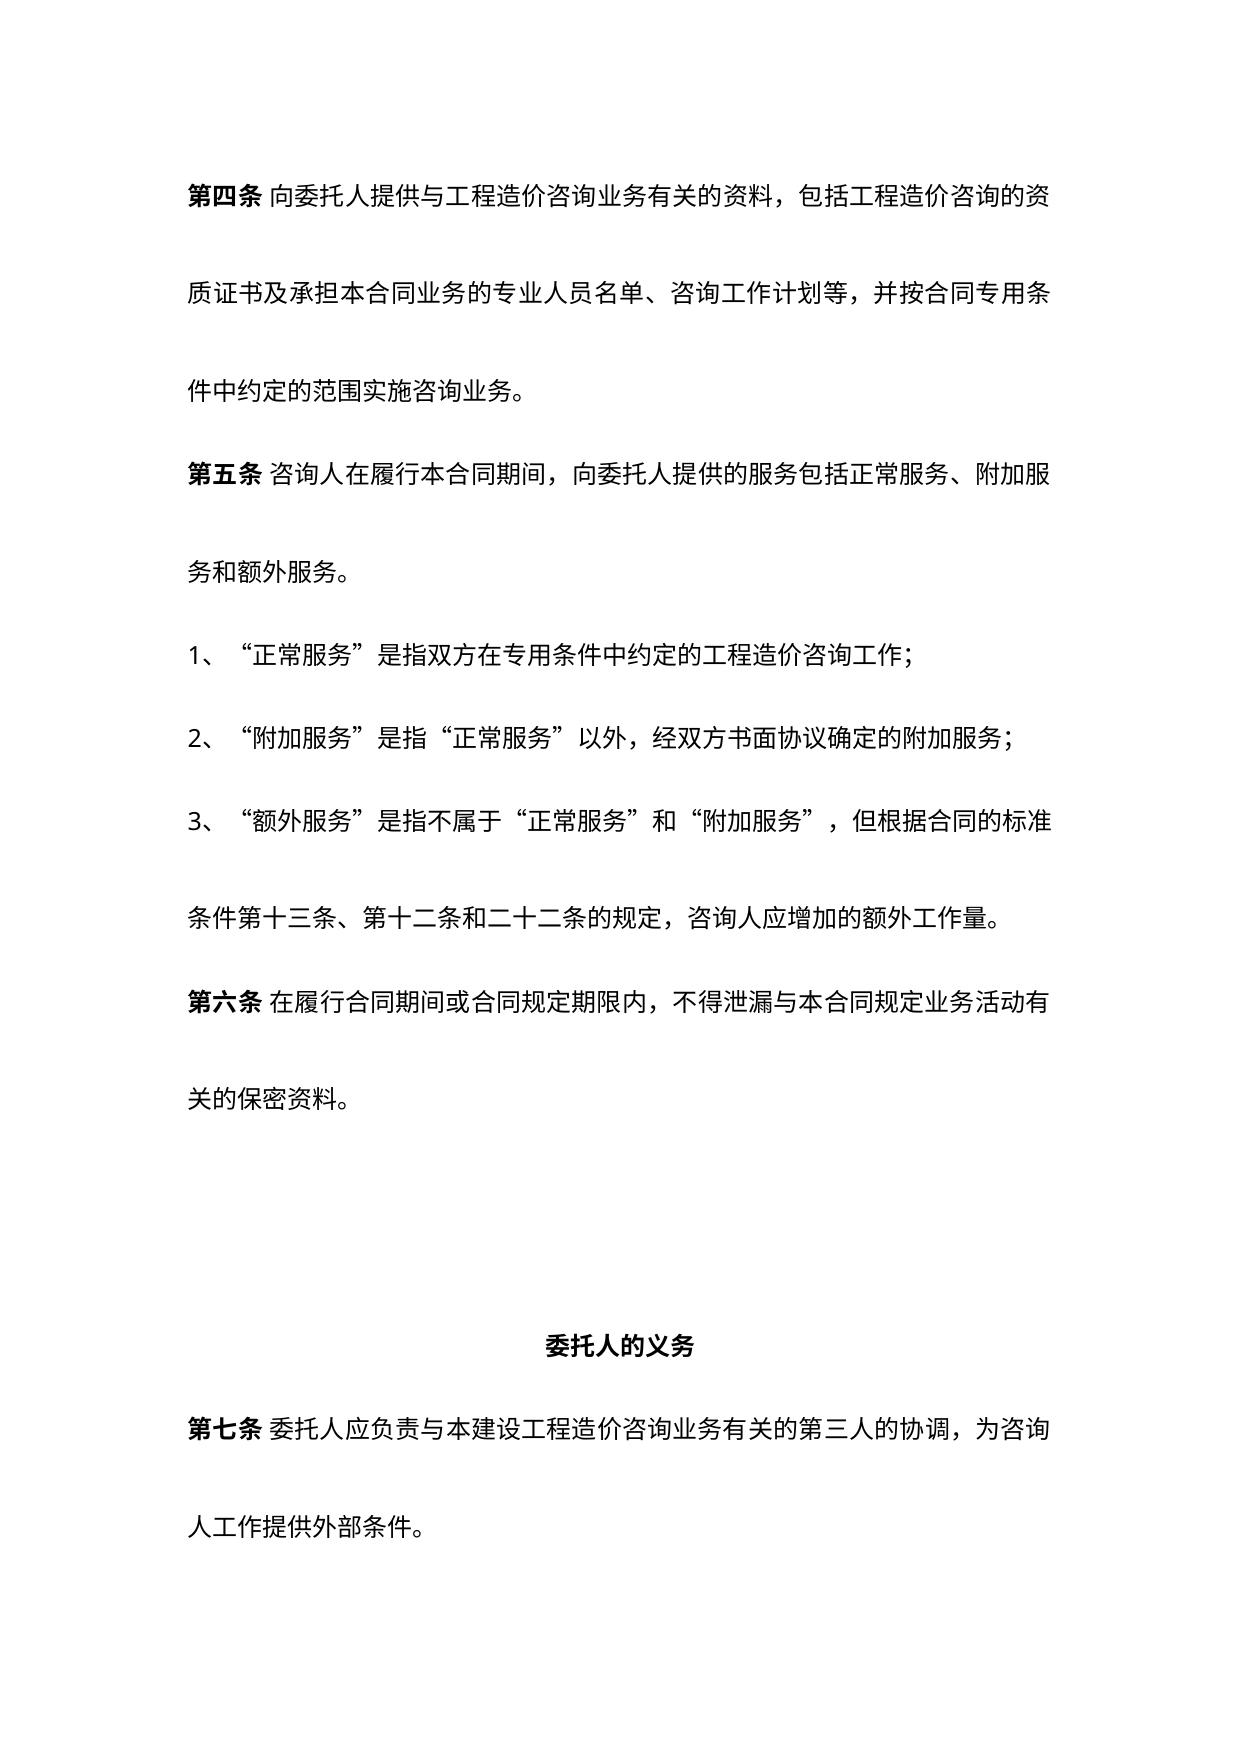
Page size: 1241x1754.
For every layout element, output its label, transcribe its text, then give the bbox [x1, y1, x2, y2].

text 第四条 向委托人提供与工程造价咨询业务有关的资料，包括工程造价咨询的资质证书及承担本合同业务的专业人员名单、咨询工作计划等，并按合同专用条件中约定的范围实施咨询业务。 [187, 162, 1053, 422]
text 2、“附加服务”是指“正常服务”以外，经双方书面协议确定的附加服务； [187, 704, 1053, 769]
text 第七条 委托人应负责与本建设工程造价咨询业务有关的第三人的协调，为咨询人工作提供外部条件。 [187, 1395, 1053, 1558]
text 3、“额外服务”是指不属于“正常服务”和“附加服务”，但根据合同的标准条件第十三条、第十二条和二十二条的规定，咨询人应增加的额外工作量。 [187, 787, 1053, 949]
text 1、“正常服务”是指双方在专用条件中约定的工程造价咨询工作； [187, 621, 1053, 686]
text 第五条 咨询人在履行本合同期间，向委托人提供的服务包括正常服务、附加服务和额外服务。 [187, 440, 1053, 603]
text 委托人的义务 [187, 1312, 1053, 1377]
text 第六条 在履行合同期间或合同规定期限内，不得泄漏与本合同规定业务活动有关的保密资料。 [187, 968, 1053, 1130]
